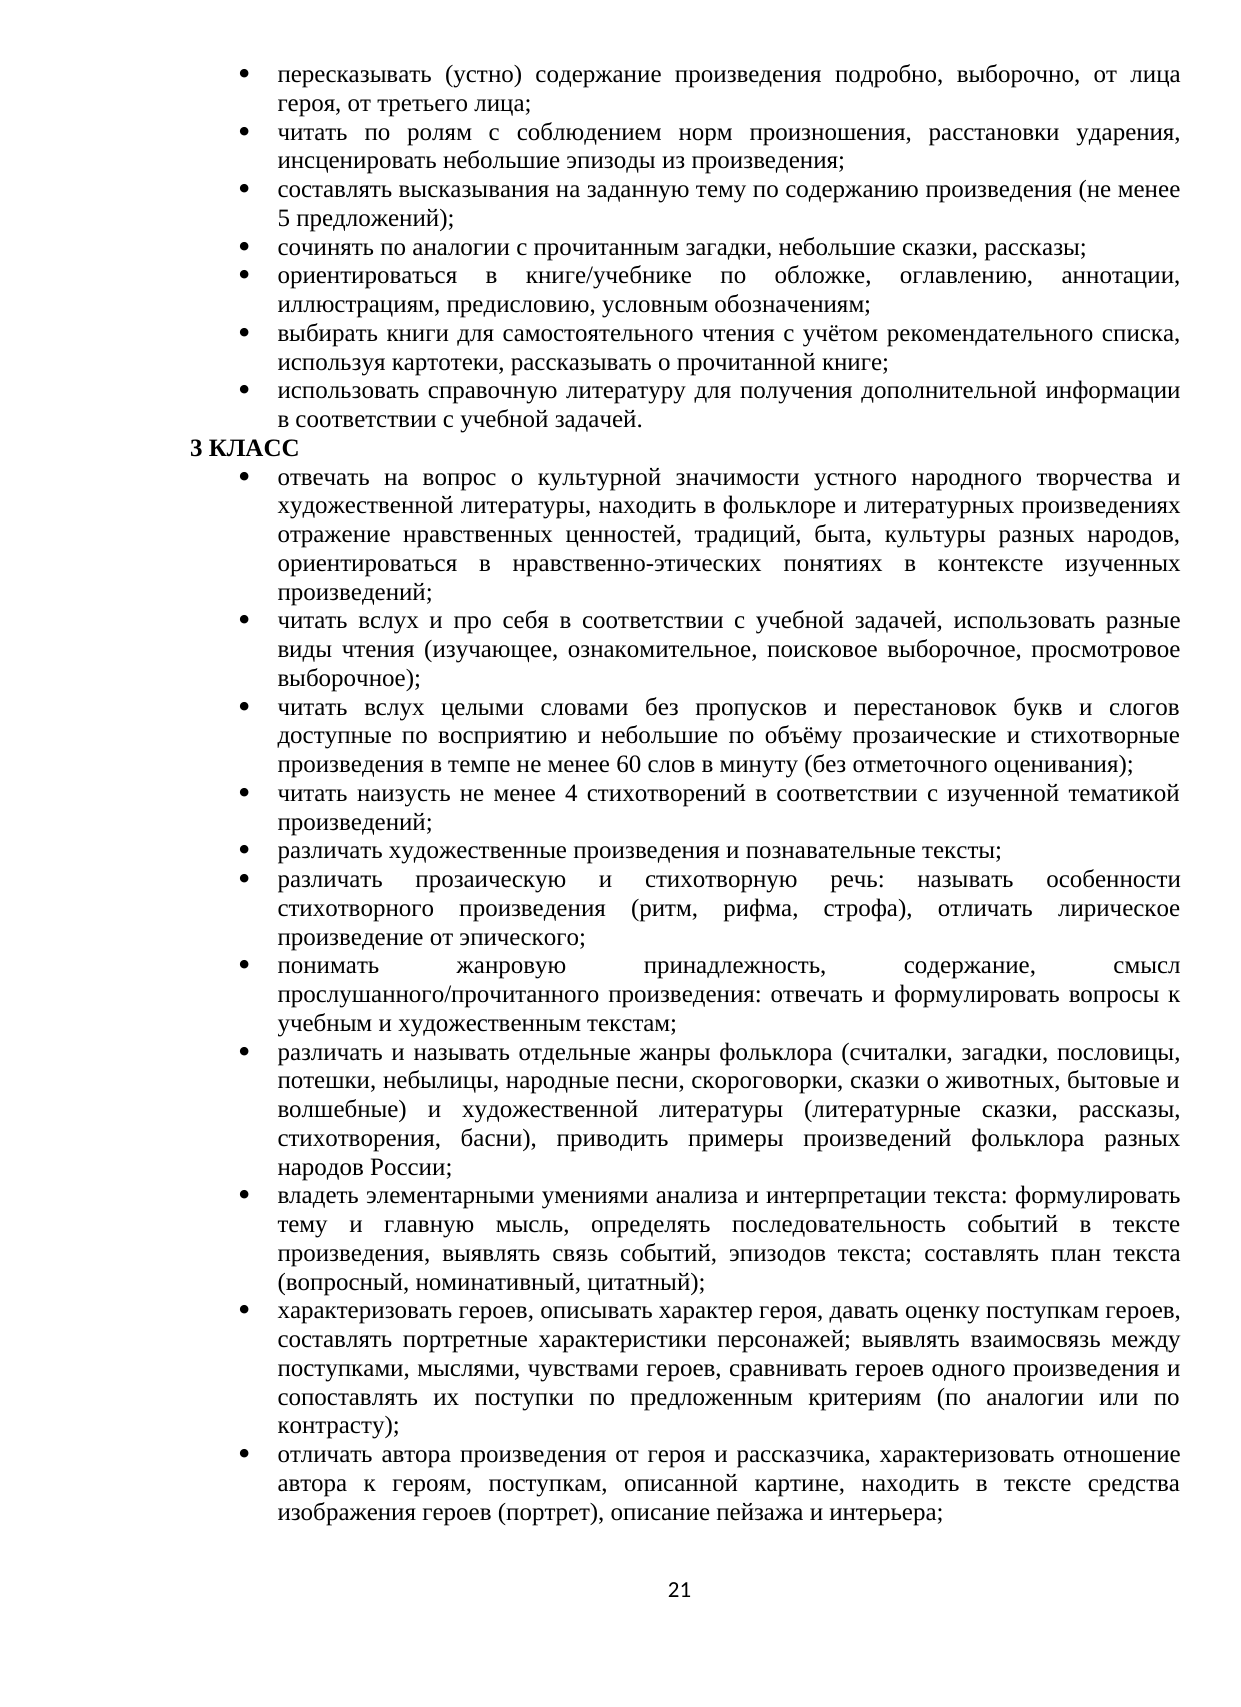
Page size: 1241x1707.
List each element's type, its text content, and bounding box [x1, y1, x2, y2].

list различать прозаическую и стихотворную речь: называть особенности стихотворного произведения (ритм, рифма, строфа), отличать лирическое произведение от эпического; [240, 864, 1181, 950]
list понимать жанровую принадлежность, содержание, смысл прослушанного/прочитанного произведения: отвечать и формулировать вопросы к учебным и художественным текстам; [240, 950, 1181, 1037]
list использовать справочную литературу для получения дополнительной информации в соответствии с учебной задачей. [240, 375, 1181, 433]
list составлять высказывания на заданную тему по содержанию произведения (не менее 5 предложений); [240, 174, 1181, 232]
list читать по ролям с соблюдением норм произношения, расстановки ударения, инсценировать небольшие эпизоды из произведения; [240, 117, 1181, 174]
list читать вслух целыми словами без пропусков и перестановок букв и слогов доступные по восприятию и небольшие по объёму прозаические и стихотворные произведения в темпе не менее 60 слов в минуту (без отметочного оценивания); [240, 692, 1181, 778]
list читать вслух и про себя в соответствии с учебной задачей, использовать разные виды чтения (изучающее, ознакомительное, поисковое выборочное, просмотровое выборочное); [240, 605, 1181, 692]
list различать художественные произведения и познавательные тексты; [240, 835, 1181, 864]
list владеть элементарными умениями анализа и интерпретации текста: формулировать тему и главную мысль, определять последовательность событий в тексте произведения, выявлять связь событий, эпизодов текста; составлять план текста (вопросный, номинативный, цитатный); [240, 1180, 1181, 1295]
list читать наизусть не менее 4 стихотворений в соответствии с изученной тематикой произведений; [240, 778, 1181, 835]
list ориентироваться в книге/учебнике по обложке, оглавлению, аннотации, иллюстрациям, предисловию, условным обозначениям; [240, 260, 1181, 318]
list характеризовать героев, описывать характер героя, давать оценку поступкам героев, составлять портретные характеристики персонажей; выявлять взаимосвязь между поступками, мыслями, чувствами героев, сравнивать героев одного произведения и сопоставлять их поступки по предложенным критериям (по аналогии или по контрасту); [240, 1295, 1181, 1439]
list различать и называть отдельные жанры фольклора (считалки, загадки, пословицы, потешки, небылицы, народные песни, скороговорки, сказки о животных, бытовые и волшебные) и художественной литературы (литературные сказки, рассказы, стихотворения, басни), приводить примеры произведений фольклора разных народов России; [240, 1037, 1181, 1180]
text 3 КЛАСС [190, 433, 1181, 462]
list отличать автора произведения от героя и рассказчика, характеризовать отношение автора к героям, поступкам, описанной картине, находить в тексте средства изображения героев (портрет), описание пейзажа и интерьера; [240, 1439, 1181, 1525]
list пересказывать (устно) содержание произведения подробно, выборочно, от лица героя, от третьего лица; [240, 59, 1181, 117]
list выбирать книги для самостоятельного чтения с учётом рекомендательного списка, используя картотеки, рассказывать о прочитанной книге; [240, 318, 1181, 375]
list отвечать на вопрос о культурной значимости устного народного творчества и художественной литературы, находить в фольклоре и литературных произведениях отражение нравственных ценностей, традиций, быта, культуры разных народов, ориентироваться в нравственно-этических понятиях в контексте изученных произведений; [240, 462, 1181, 605]
list сочинять по аналогии с прочитанным загадки, небольшие сказки, рассказы; [240, 232, 1181, 260]
